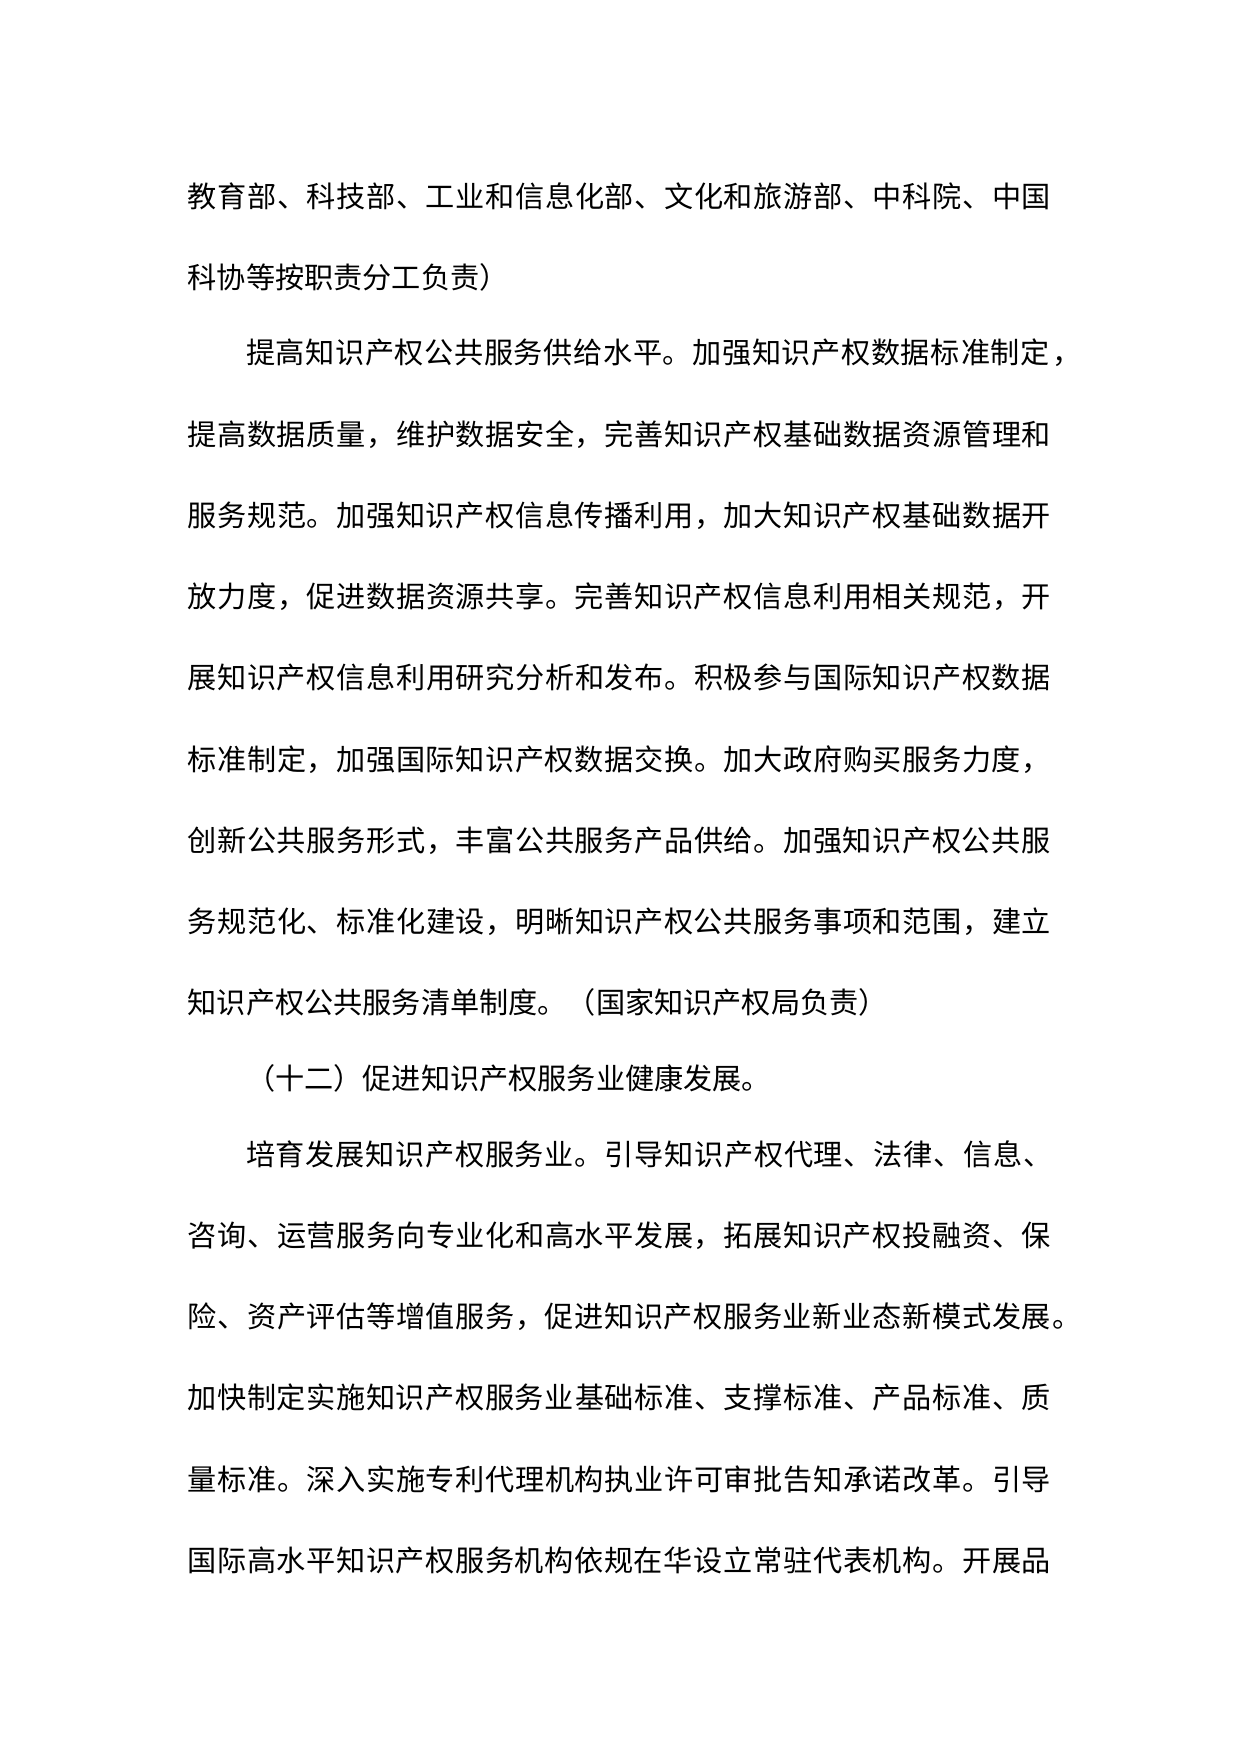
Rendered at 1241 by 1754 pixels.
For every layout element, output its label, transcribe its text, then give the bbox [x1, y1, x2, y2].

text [187, 162, 1053, 308]
text 提高知识产权公共服务供给水平。加强知识产权数据标准制定，提高数据质量，维护数据安全，完善知识产权基础数据资源管理和服务规范。加强知识产权信息传播利用，加大知识产权基础数据开放力度，促进数据资源共享。完善知识产权信息利用相关规范，开展知识产权信息利用研究分析和发布。积极参与国际知识产权数据标准制定，加强国际知识产权数据交换。加大政府购买服务力度，创新公共服务形式，丰富公共服务产品供给。加强知识产权公共服务规范化、标准化建设，明晰知识产权公共服务事项和范围，建立知识产权公共服务清单制度。（国家知识产权局负责） [187, 319, 1053, 1034]
text （十二）促进知识产权服务业健康发展。 [187, 1044, 1053, 1109]
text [187, 1120, 1053, 1591]
